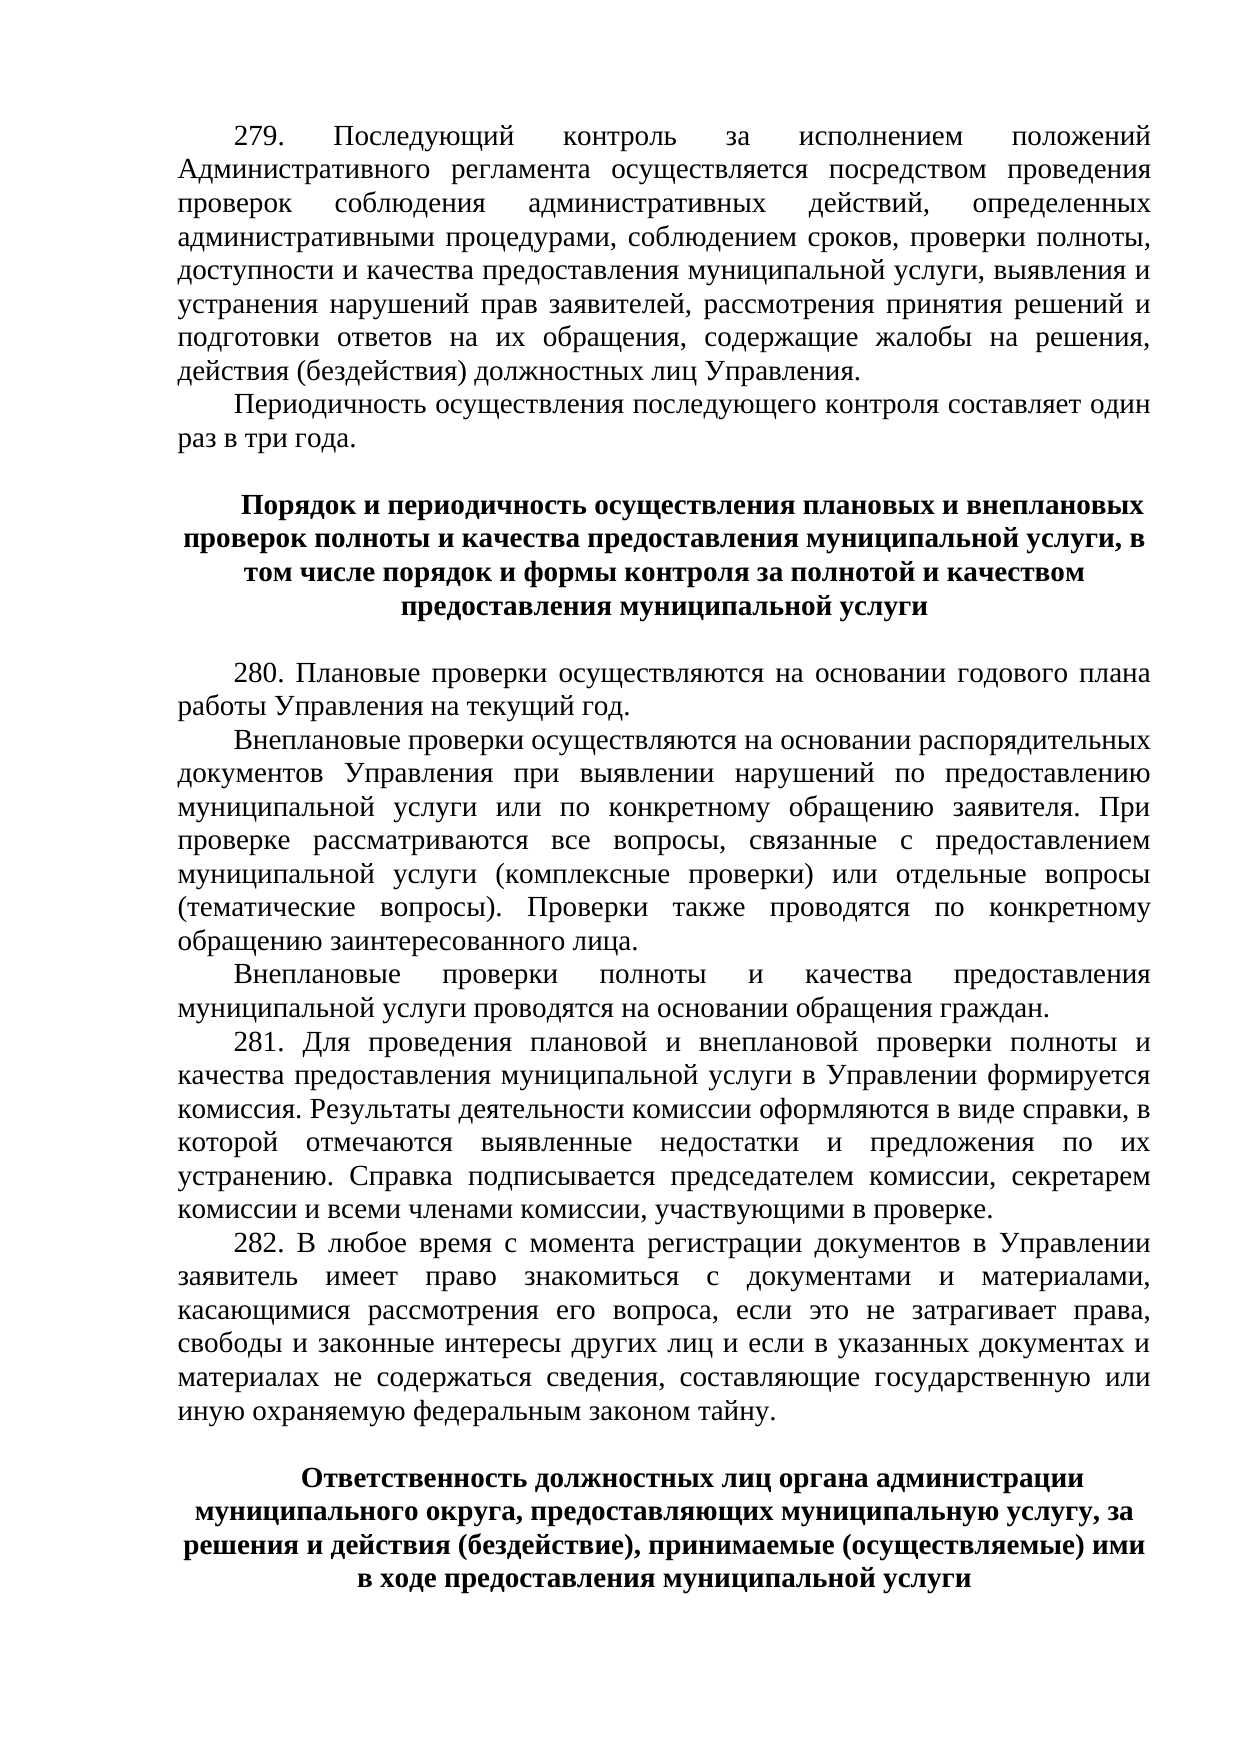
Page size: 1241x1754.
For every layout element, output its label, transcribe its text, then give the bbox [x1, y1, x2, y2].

text Внеплановые проверки осуществляются на основании распорядительных документов Управления при выявлении нарушений по предоставлению муниципальной услуги или по конкретному обращению заявителя. При проверке рассматриваются все вопросы, связанные с предоставлением муниципальной услуги (комплексные проверки) или отдельные вопросы (тематические вопросы). Проверки также проводятся по конкретному обращению заинтересованного лица. [177, 722, 1152, 957]
text 281. Для проведения плановой и внеплановой проверки полноты и качества предоставления муниципальной услуги в Управлении формируется комиссия. Результаты деятельности комиссии оформляются в виде справки, в которой отмечаются выявленные недостатки и предложения по их устранению. Справка подписывается председателем комиссии, секретарем комиссии и всеми членами комиссии, участвующими в проверке. [177, 1024, 1152, 1225]
text Периодичность осуществления последующего контроля составляет один раз в три года. [177, 386, 1152, 453]
text Внеплановые проверки полноты и качества предоставления муниципальной услуги проводятся на основании обращения граждан. [177, 957, 1152, 1024]
text 282. В любое время с момента регистрации документов в Управлении заявитель имеет право знакомиться с документами и материалами, касающимися рассмотрения его вопроса, если это не затрагивает права, свободы и законные интересы других лиц и если в указанных документах и материалах не содержаться сведения, составляющие государственную или иную охраняемую федеральным законом тайну. [177, 1225, 1152, 1426]
text 280. Плановые проверки осуществляются на основании годового плана работы Управления на текущий год. [177, 655, 1152, 722]
text 279. Последующий контроль за исполнением положений Административного регламента осуществляется посредством проведения проверок соблюдения административных действий, определенных административными процедурами, соблюдением сроков, проверки полноты, доступности и качества предоставления муниципальной услуги, выявления и устранения нарушений прав заявителей, рассмотрения принятия решений и подготовки ответов на их обращения, содержащие жалобы на решения, действия (бездействия) должностных лиц Управления. [177, 118, 1152, 386]
text Порядок и периодичность осуществления плановых и внеплановых проверок полноты и качества предоставления муниципальной услуги, в том числе порядок и формы контроля за полнотой и качеством предоставления муниципальной услуги [177, 487, 1152, 621]
text Ответственность должностных лиц органа администрации муниципального округа, предоставляющих муниципальную услугу, за решения и действия (бездействие), принимаемые (осуществляемые) ими в ходе предоставления муниципальной услуги [177, 1460, 1152, 1594]
